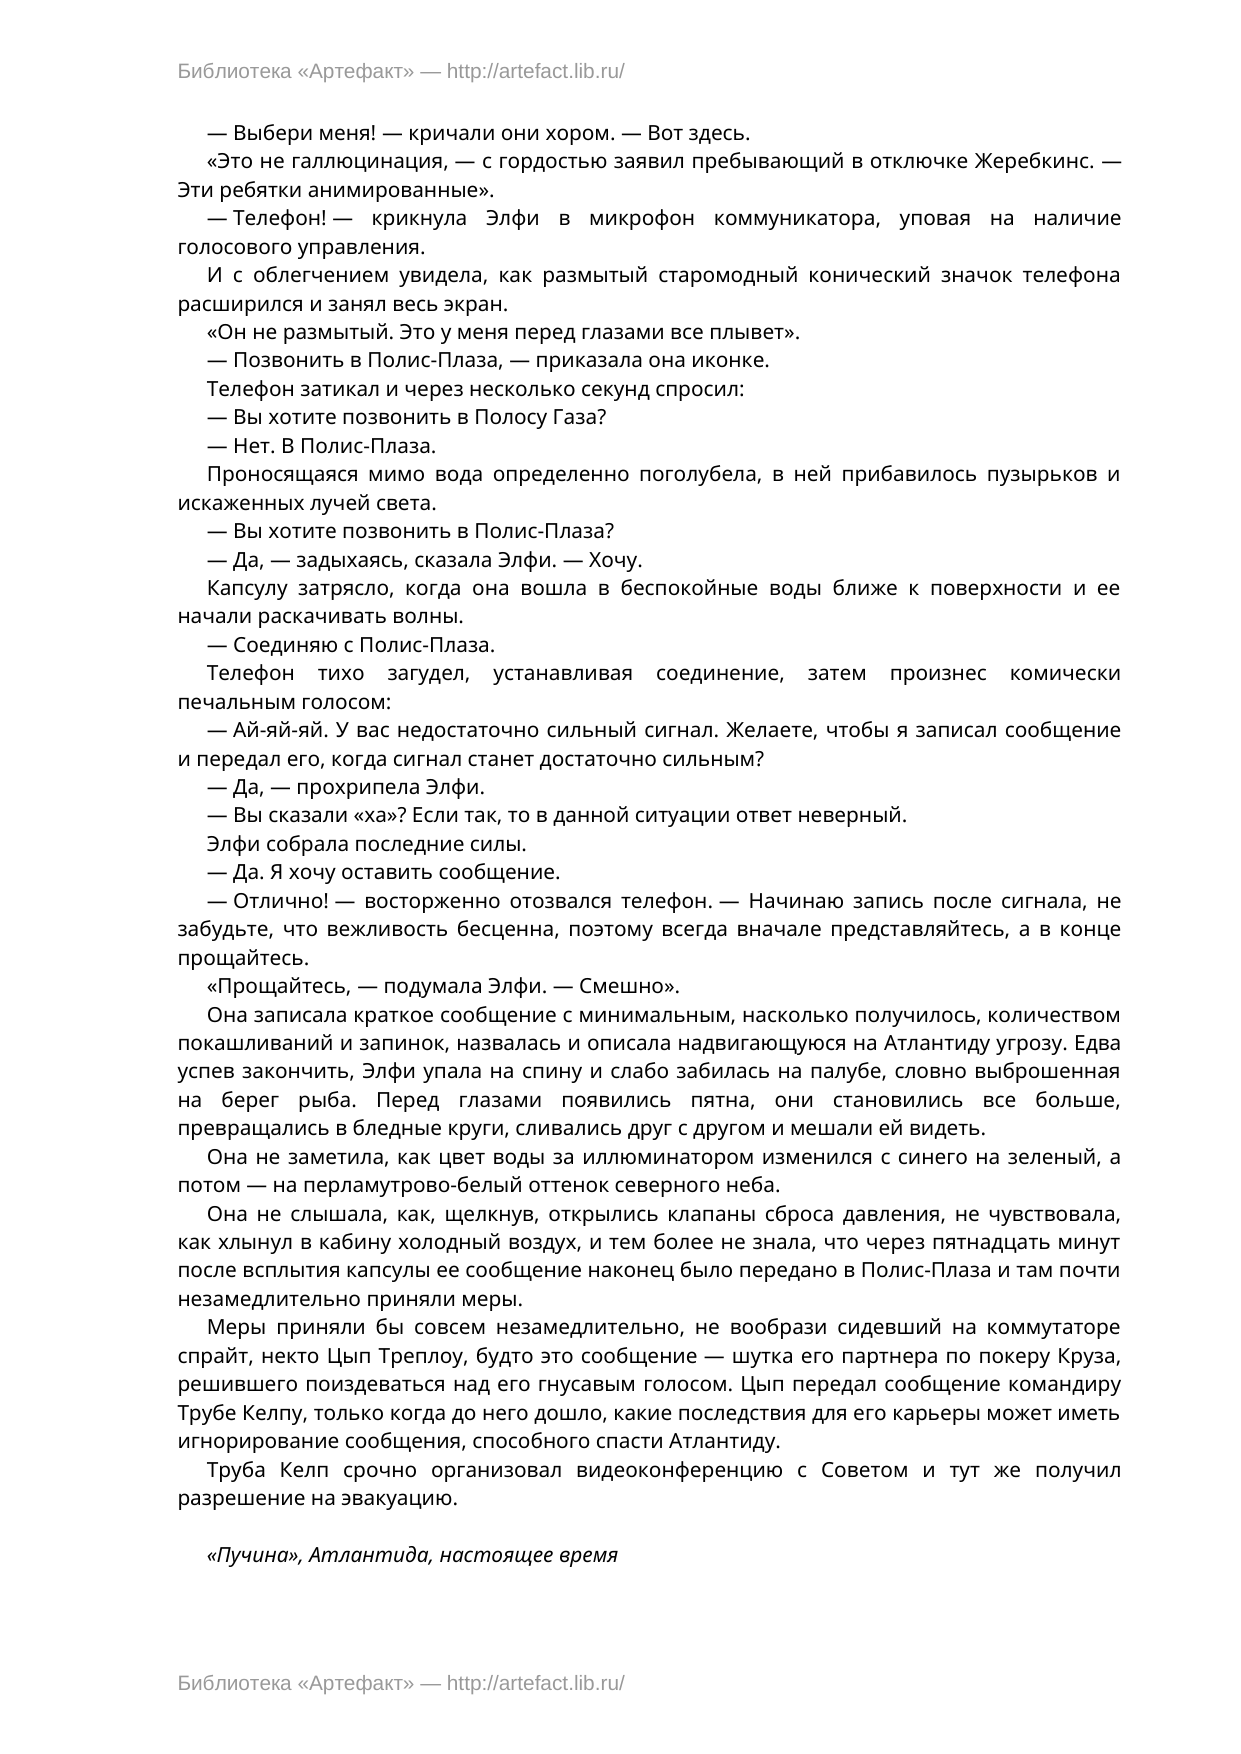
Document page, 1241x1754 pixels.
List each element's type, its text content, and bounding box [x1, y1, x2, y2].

text — Да, — задыхаясь, сказала Элфи. — Хочу. [177, 545, 1122, 573]
text Капсулу затрясло, когда она вошла в беспокойные воды ближе к поверхности и ее начали раскачивать волны. [177, 573, 1122, 630]
text — Вы хотите позвонить в Полис-Плаза? [177, 516, 1122, 545]
text Она не слышала, как, щелкнув, открылись клапаны сброса давления, не чувствовала, как хлынул в кабину холодный воздух, и тем более не знала, что через пятнадцать минут после всплытия капсулы ее сообщение наконец было передано в Полис-Плаза и там почти незамедлительно приняли меры. [177, 1199, 1122, 1312]
text Она записала краткое сообщение с минимальным, насколько получилось, количеством покашливаний и запинок, назвалась и описала надвигающуюся на Атлантиду угрозу. Едва успев закончить, Элфи упала на спину и слабо забилась на палубе, словно выброшенная на берег рыба. Перед глазами появились пятна, они становились все больше, превращались в бледные круги, сливались друг с другом и мешали ей видеть. [177, 1000, 1122, 1142]
text — Нет. В Полис-Плаза. [177, 431, 1122, 459]
text — Отлично! — восторженно отозвался телефон. — Начинаю запись после сигнала, не забудьте, что вежливость бесценна, поэтому всегда вначале представляйтесь, а в конце прощайтесь. [177, 886, 1122, 971]
text — Позвонить в Полис-Плаза, — приказала она иконке. [177, 346, 1122, 374]
text Труба Келп срочно организовал видеоконференцию с Советом и тут же получил разрешение на эвакуацию. [177, 1455, 1122, 1512]
text «Он не размытый. Это у меня перед глазами все плывет». [177, 317, 1122, 346]
text Проносящаяся мимо вода определенно поголубела, в ней прибавилось пузырьков и искаженных лучей света. [177, 459, 1122, 516]
text Элфи собрала последние силы. [177, 829, 1122, 857]
text Телефон тихо загудел, устанавливая соединение, затем произнес комически печальным голосом: [177, 658, 1122, 715]
text И с облегчением увидела, как размытый старомодный конический значок телефона расширился и занял весь экран. [177, 260, 1122, 317]
text — Вы хотите позвонить в Полосу Газа? [177, 402, 1122, 431]
text — Ай-яй-яй. У вас недостаточно сильный сигнал. Желаете, чтобы я записал сообщение и передал его, когда сигнал станет достаточно сильным? [177, 715, 1122, 772]
text — Вы сказали «ха»? Если так, то в данной ситуации ответ неверный. [177, 801, 1122, 829]
text Она не заметила, как цвет воды за иллюминатором изменился с синего на зеленый, а потом — на перламутрово-белый оттенок северного неба. [177, 1142, 1122, 1199]
text Меры приняли бы совсем незамедлительно, не вообрази сидевший на коммутаторе спрайт, некто Цып Треплоу, будто это сообщение — шутка его партнера по покеру Круза, решившего поиздеваться над его гнусавым голосом. Цып передал сообщение командиру Трубе Келпу, только когда до него дошло, какие последствия для его карьеры может иметь игнорирование сообщения, способного спасти Атлантиду. [177, 1312, 1122, 1455]
text «Пучина», Атлантида, настоящее время [177, 1540, 1122, 1568]
text — Соединяю с Полис-Плаза. [177, 630, 1122, 658]
text Телефон затикал и через несколько секунд спросил: [177, 374, 1122, 402]
text — Да, — прохрипела Элфи. [177, 772, 1122, 801]
text — Телефон! — крикнула Элфи в микрофон коммуникатора, уповая на наличие голосового управления. [177, 203, 1122, 260]
text — Да. Я хочу оставить сообщение. [177, 857, 1122, 886]
text «Прощайтесь, — подумала Элфи. — Смешно». [177, 971, 1122, 1000]
text «Это не галлюцинация, — с гордостью заявил пребывающий в отключке Жеребкинс. — Эти ребятки анимированные». [177, 147, 1122, 203]
text — Выбери меня! — кричали они хором. — Вот здесь. [177, 118, 1122, 147]
